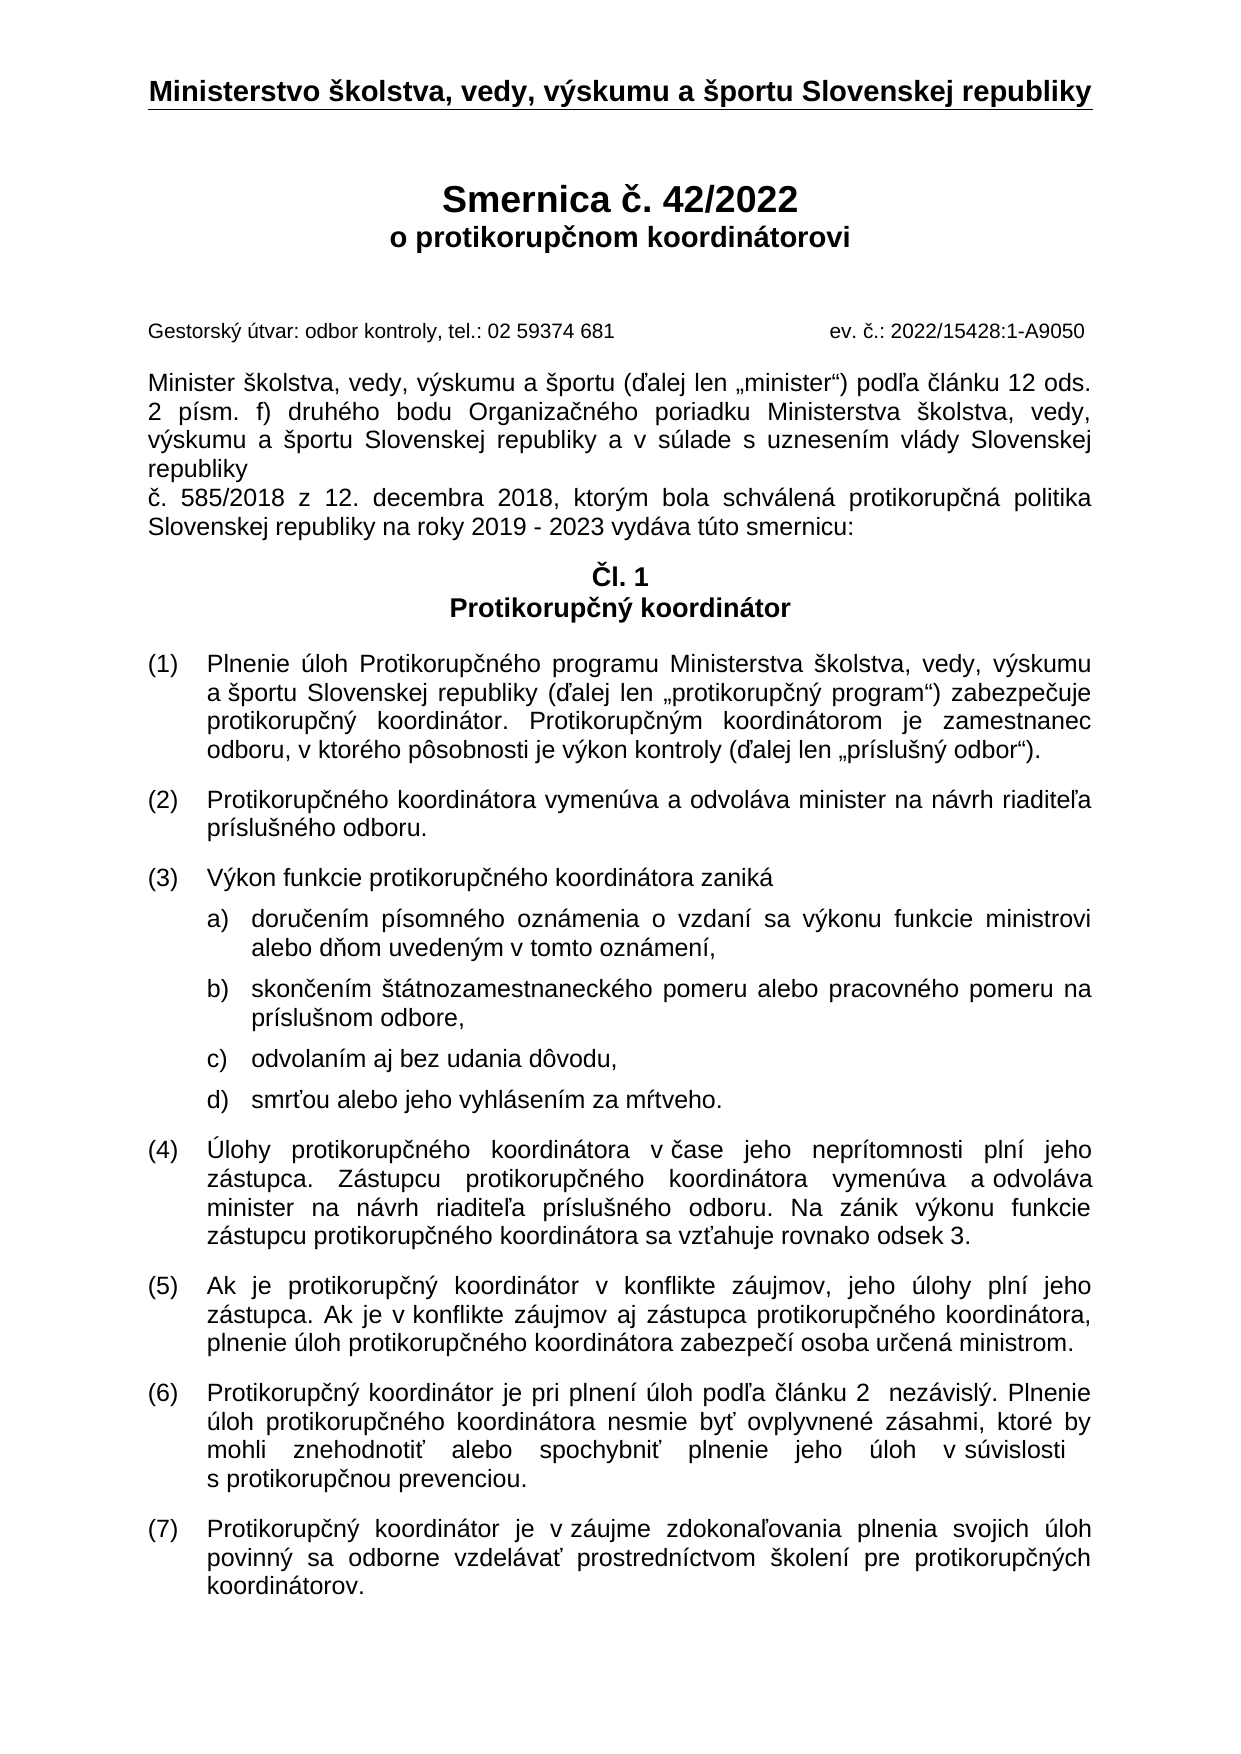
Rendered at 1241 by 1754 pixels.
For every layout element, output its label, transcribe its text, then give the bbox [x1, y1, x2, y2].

list Úlohy protikorupčného koordinátora v čase jeho neprítomnosti plní jeho zástupca. Zástupcu protikorupčného koordinátora vymenúva a odvoláva minister na návrh riaditeľa príslušného odboru. Na zánik výkonu funkcie zástupcu protikorupčného koordinátora sa vzťahuje rovnako odsek 3. [148, 1135, 1093, 1250]
list Protikorupčného koordinátora vymenúva a odvoláva minister na návrh riaditeľa príslušného odboru. [148, 784, 1093, 842]
text Minister školstva, vedy, výskumu a športu (ďalej len „minister“) podľa článku 12 ods. 2 písm. f) druhého bodu Organizačného poriadku Ministerstva školstva, vedy, výskumu a športu Slovenskej republiky a v súlade s uznesením vlády Slovenskej republiky č. 585/2018 z 12. decembra 2018, ktorým bola schválená protikorupčná politika Slovenskej republiky na roky 2019 - 2023 vydáva túto smernicu: [148, 368, 1093, 540]
list Protikorupčný koordinátor je v záujme zdokonaľovania plnenia svojich úloh povinný sa odborne vzdelávať prostredníctvom školení pre protikorupčných koordinátorov. [148, 1514, 1093, 1600]
list Výkon funkcie protikorupčného koordinátora zaniká [148, 863, 1093, 892]
list doručením písomného oznámenia o vzdaní sa výkonu funkcie ministrovi alebo dňom uvedeným v tomto oznámení, [207, 904, 1093, 962]
list smrťou alebo jeho vyhlásením za mŕtveho. [207, 1085, 1093, 1114]
list Ak je protikorupčný koordinátor v konflikte záujmov, jeho úlohy plní jeho zástupca. Ak je v konflikte záujmov aj zástupca protikorupčného koordinátora, plnenie úloh protikorupčného koordinátora zabezpečí osoba určená ministrom. [148, 1271, 1093, 1357]
list Plnenie úloh Protikorupčného programu Ministerstva školstva, vedy, výskumu a športu Slovenskej republiky (ďalej len „protikorupčný program“) zabezpečuje protikorupčný koordinátor. Protikorupčným koordinátorom je zamestnanec odboru, v ktorého pôsobnosti je výkon kontroly (ďalej len „príslušný odbor“). [148, 649, 1093, 764]
text Gestorský útvar: odbor kontroly, tel.: 02 59374 681 ev. č.: 2022/15428:1-A9050 [148, 319, 1093, 343]
list skončením štátnozamestnaneckého pomeru alebo pracovného pomeru na príslušnom odbore, [207, 974, 1093, 1032]
subtitle Čl. 1 Protikorupčný koordinátor [148, 561, 1093, 624]
list odvolaním aj bez udania dôvodu, [207, 1044, 1093, 1073]
list Protikorupčný koordinátor je pri plnení úloh podľa článku 2 nezávislý. Plnenie úloh protikorupčného koordinátora nesmie byť ovplyvnené zásahmi, ktoré by mohli znehodnotiť alebo spochybniť plnenie jeho úloh v súvislosti s protikorupčnou prevenciou. [148, 1378, 1093, 1493]
subtitle Smernica č. 42/2022 o protikorupčnom koordinátorovi [148, 177, 1093, 253]
